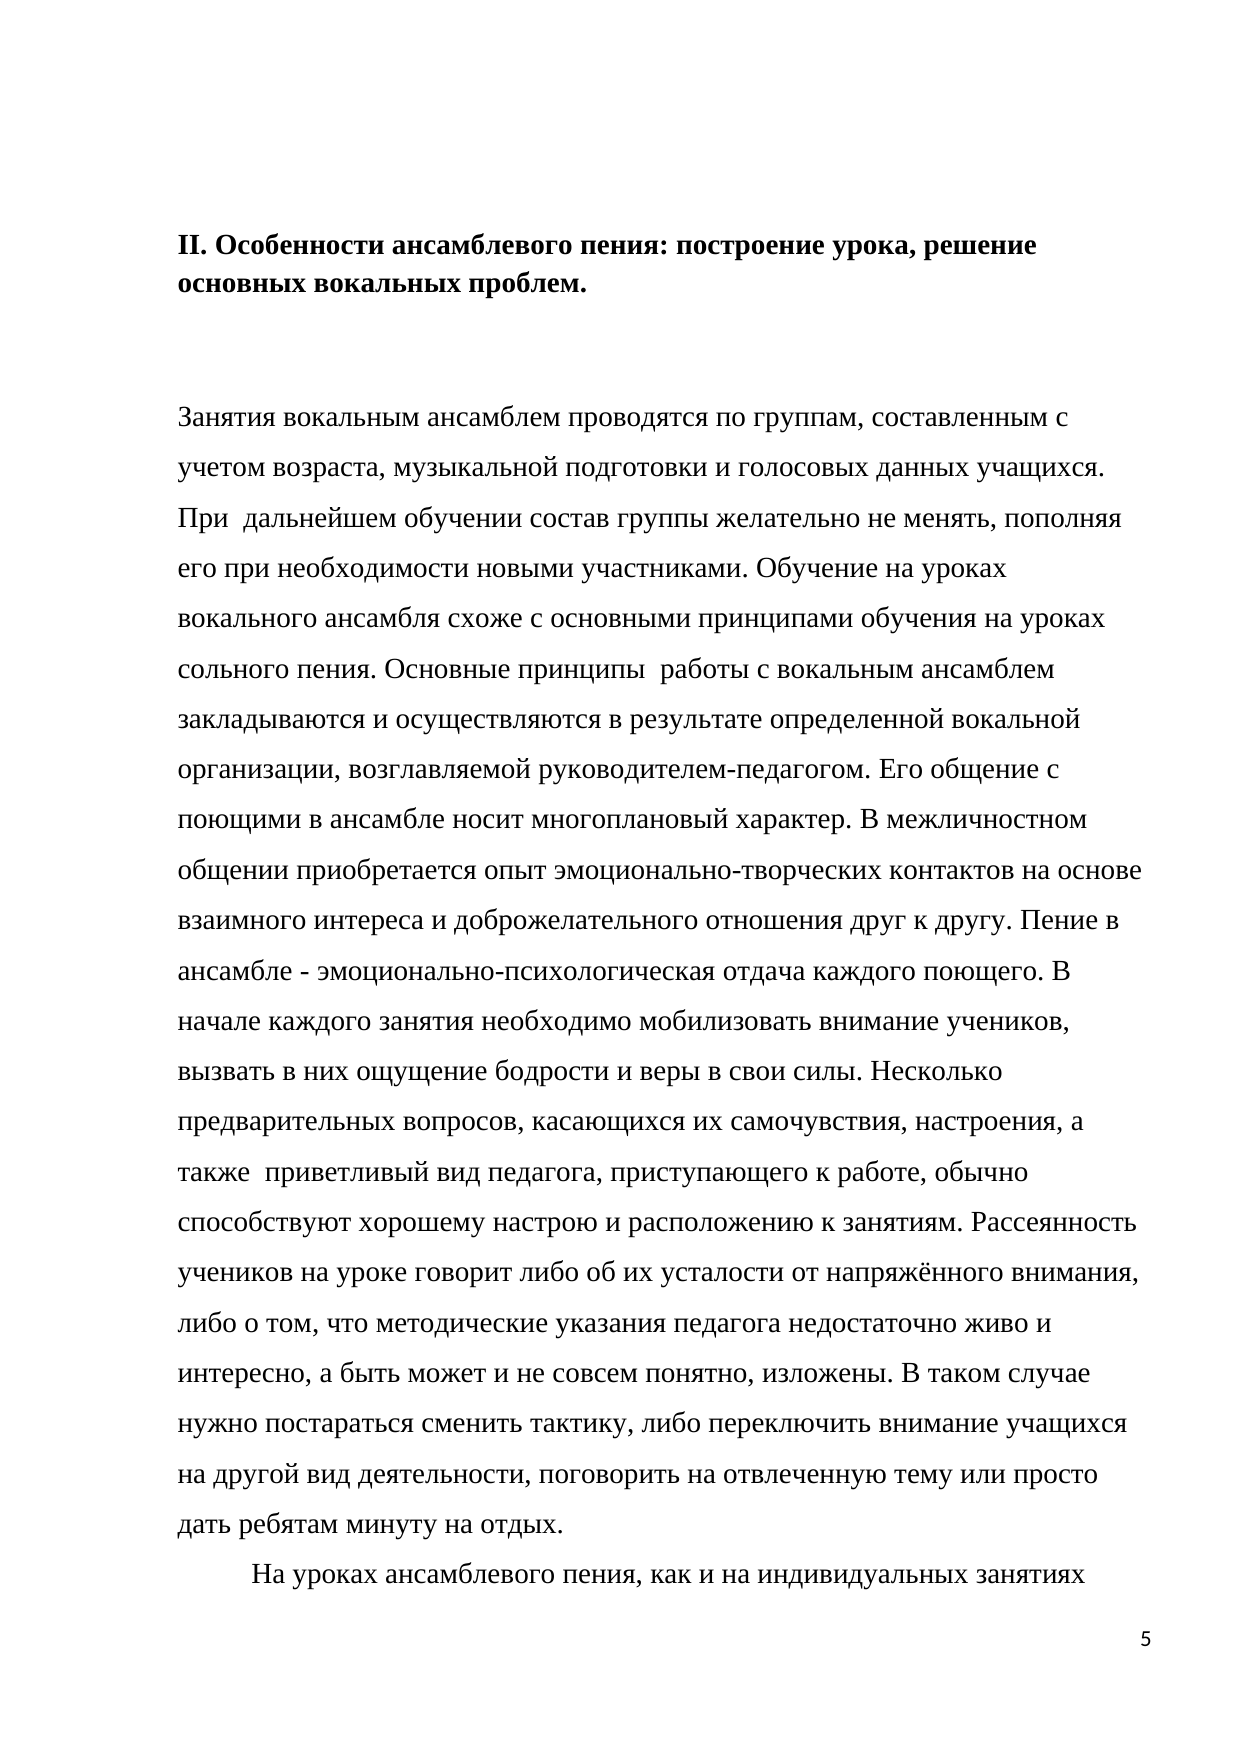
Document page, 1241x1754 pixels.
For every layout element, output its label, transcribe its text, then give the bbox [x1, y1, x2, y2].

text II. Особенности ансамблевого пения: построение урока, решение основных вокальных проблем. [177, 227, 1152, 299]
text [177, 399, 1152, 1590]
